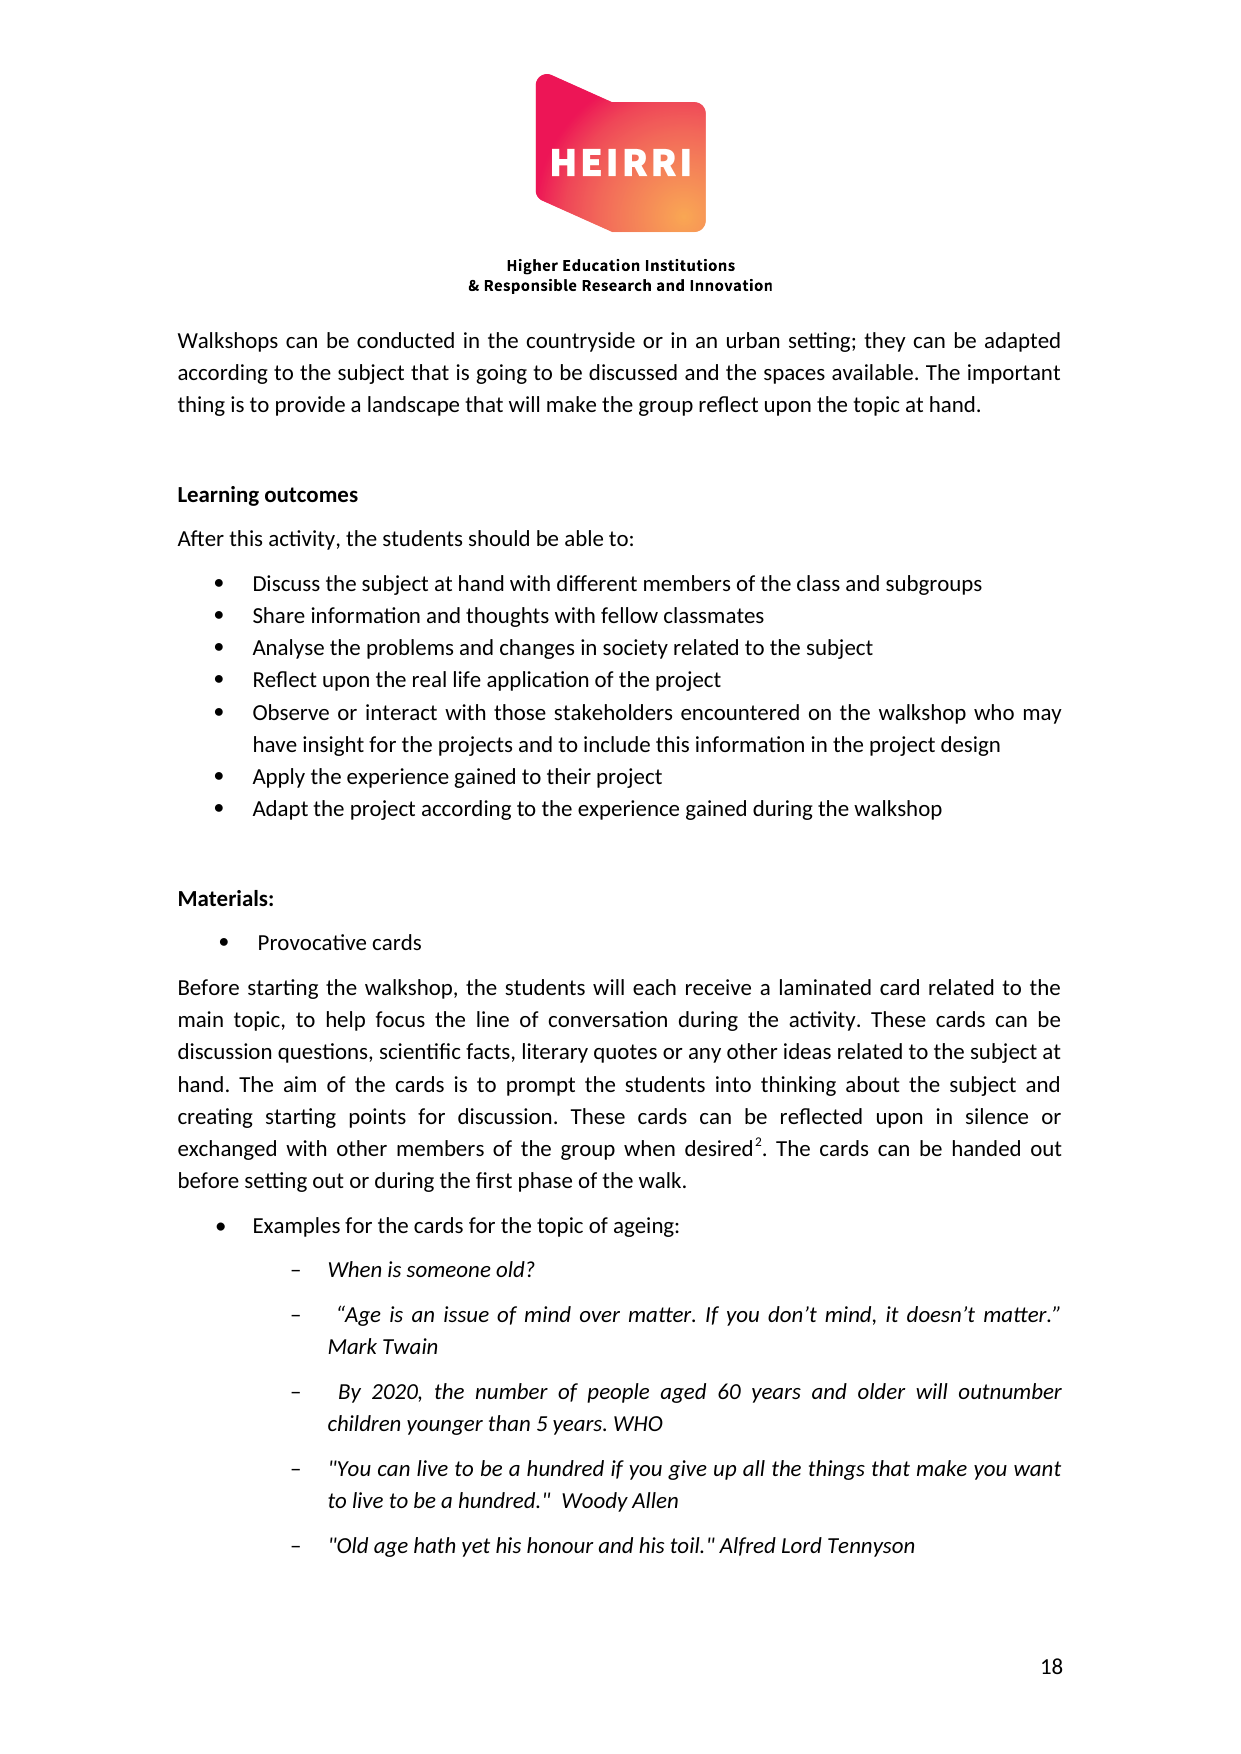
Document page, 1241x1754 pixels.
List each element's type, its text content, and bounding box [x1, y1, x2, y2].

text – When is someone old? [290, 1256, 1063, 1284]
text Walkshops can be conducted in the countryside or in an urban setting; they can be adapted according to the subject that is going to be discussed and the spaces available. The important thing is to provide a landscape that will make the group reflect upon the topic at hand. [177, 326, 1063, 418]
list Share information and thoughts with fellow classmates [215, 601, 1063, 629]
list Analyse the problems and changes in society related to the subject [215, 633, 1063, 661]
list Discuss the subject at hand with different members of the class and subgroups [215, 569, 1063, 597]
text – "Old age hath yet his honour and his toil." Alfred Lord Tennyson [290, 1531, 1063, 1559]
list Adapt the project according to the experience gained during the walkshop [215, 794, 1063, 822]
list Apply the experience gained to their project [215, 762, 1063, 790]
list Reflect upon the real life application of the project [215, 666, 1063, 694]
list Provocative cards [220, 928, 1063, 956]
text Before starting the walkshop, the students will each receive a laminated card related to the main topic, to help focus the line of conversation during the activity. These cards can be discussion questions, scientific facts, literary quotes or any other ideas related to the subject at hand. The aim of the cards is to prompt the students into thinking about the subject and creating starting points for discussion. These cards can be reflected upon in silence or exchanged with other members of the group when desired2. The cards can be handed out before setting out or during the first phase of the walk. [177, 973, 1063, 1194]
picture [468, 74, 772, 294]
text • Examples for the cards for the topic of ageing: [215, 1211, 1063, 1239]
text Learning outcomes [177, 480, 1063, 508]
text – “Age is an issue of mind over matter. If you don’t mind, it doesn’t matter.” Mark Twain [290, 1300, 1063, 1361]
text – "You can live to be a hundred if you give up all the things that make you want to live to be a hundred." Woody Allen [290, 1454, 1063, 1514]
text – By 2020, the number of people aged 60 years and older will outnumber children younger than 5 years. WHO [290, 1377, 1063, 1437]
text After this activity, the students should be able to: [177, 524, 1063, 552]
list Observe or interact with those stakeholders encountered on the walkshop who may have insight for the projects and to include this information in the project design [215, 698, 1063, 758]
text Materials: [177, 884, 1063, 912]
